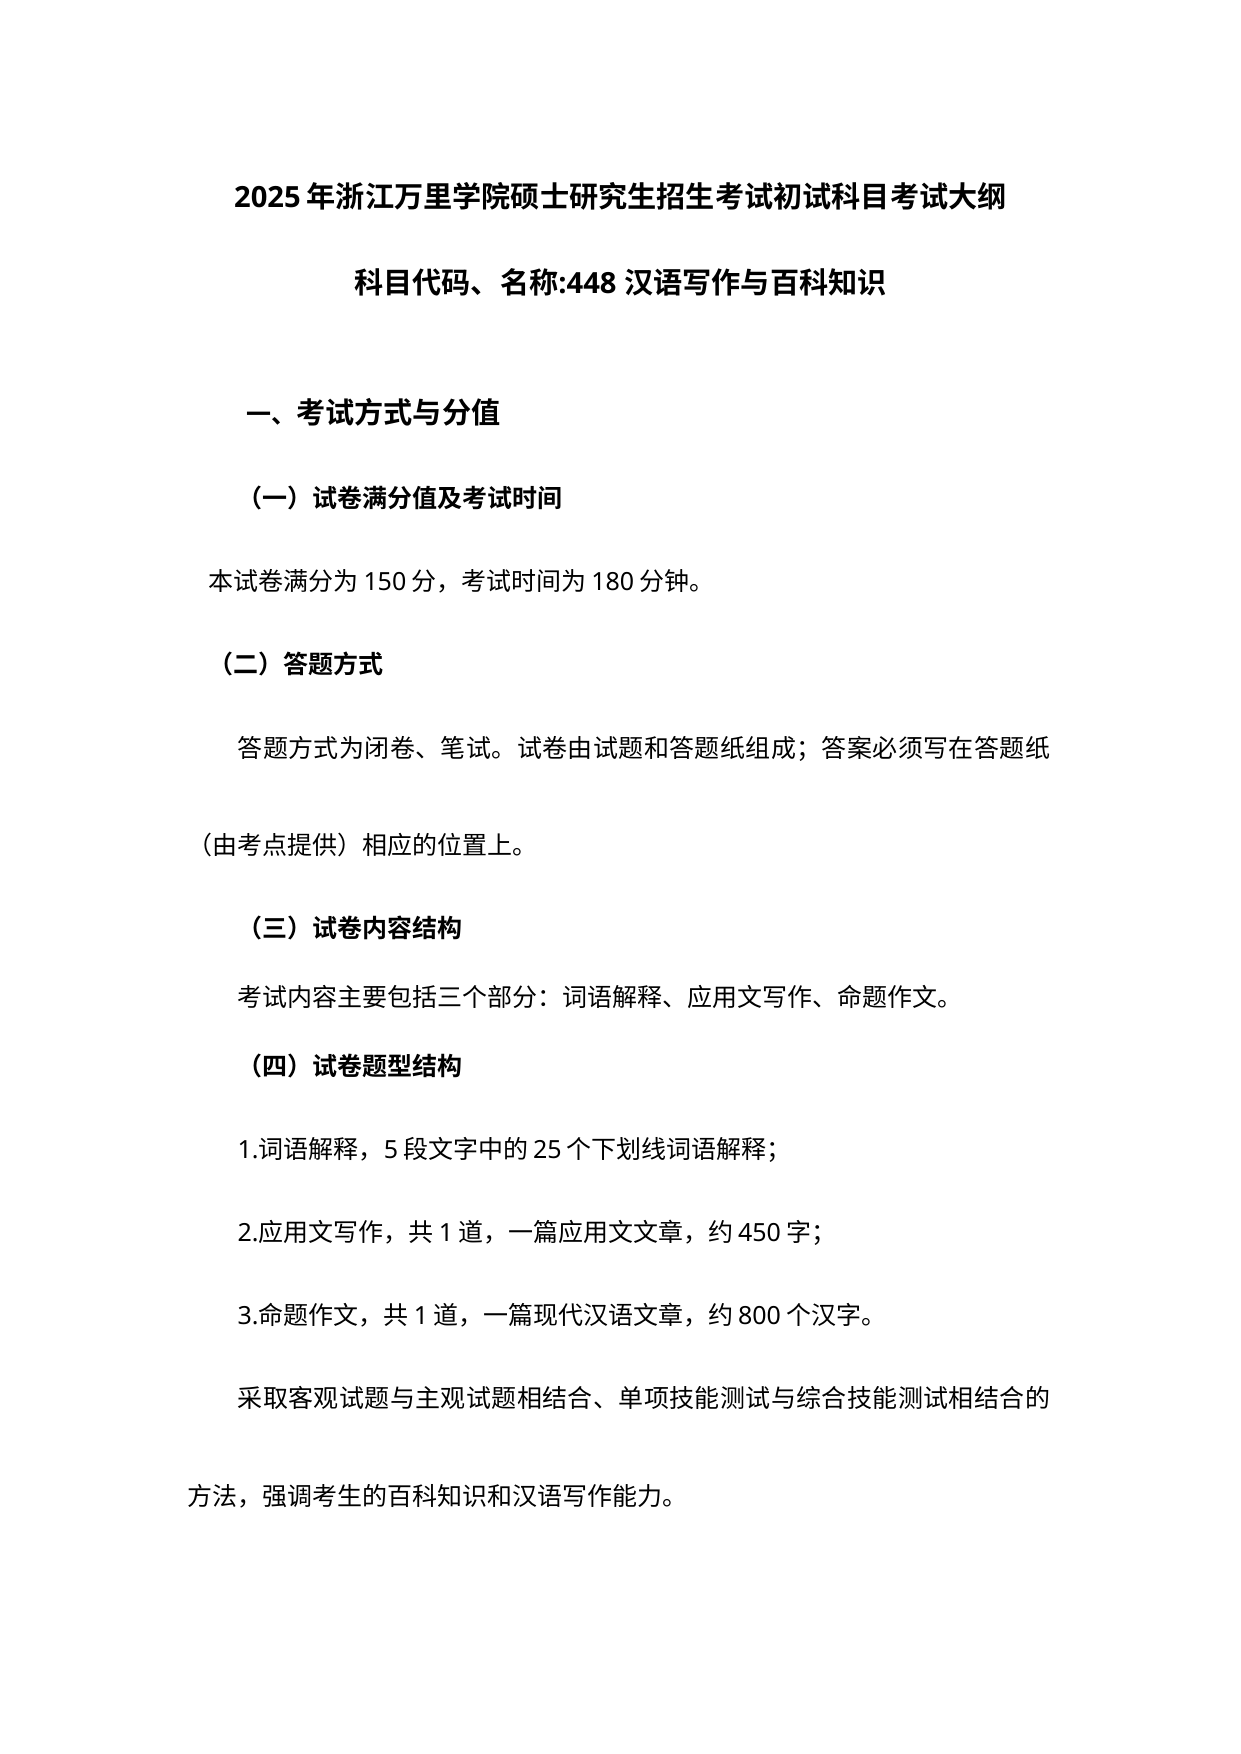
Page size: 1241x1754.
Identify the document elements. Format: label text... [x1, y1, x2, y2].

text 本试卷满分为150分，考试时间为180分钟。 [187, 547, 1053, 612]
text 考试内容主要包括三个部分：词语解释、应用文写作、命题作文。 [187, 977, 1053, 1014]
text 2025年浙江万里学院硕士研究生招生考试初试科目考试大纲 [187, 162, 1053, 227]
text （四）试卷题型结构 [187, 1032, 1053, 1097]
text （二）答题方式 [187, 631, 1053, 696]
list 试卷满分值及考试时间 [187, 464, 1053, 529]
text 科目代码、名称:448 汉语写作与百科知识 [187, 248, 1053, 313]
text 答题方式为闭卷、笔试。试卷由试题和答题纸组成；答案必须写在答题纸（由考点提供）相应的位置上。 [187, 714, 1053, 876]
text 1.词语解释，5段文字中的25个下划线词语解释； [187, 1115, 1053, 1180]
text 3.命题作文，共1道，一篇现代汉语文章，约800个汉字。 [187, 1281, 1053, 1346]
list 考试方式与分值 [187, 378, 1053, 443]
text 采取客观试题与主观试题相结合、单项技能测试与综合技能测试相结合的方法，强调考生的百科知识和汉语写作能力。 [187, 1364, 1053, 1527]
text 2.应用文写作，共1道，一篇应用文文章，约450字； [187, 1198, 1053, 1263]
text （三）试卷内容结构 [187, 894, 1053, 959]
